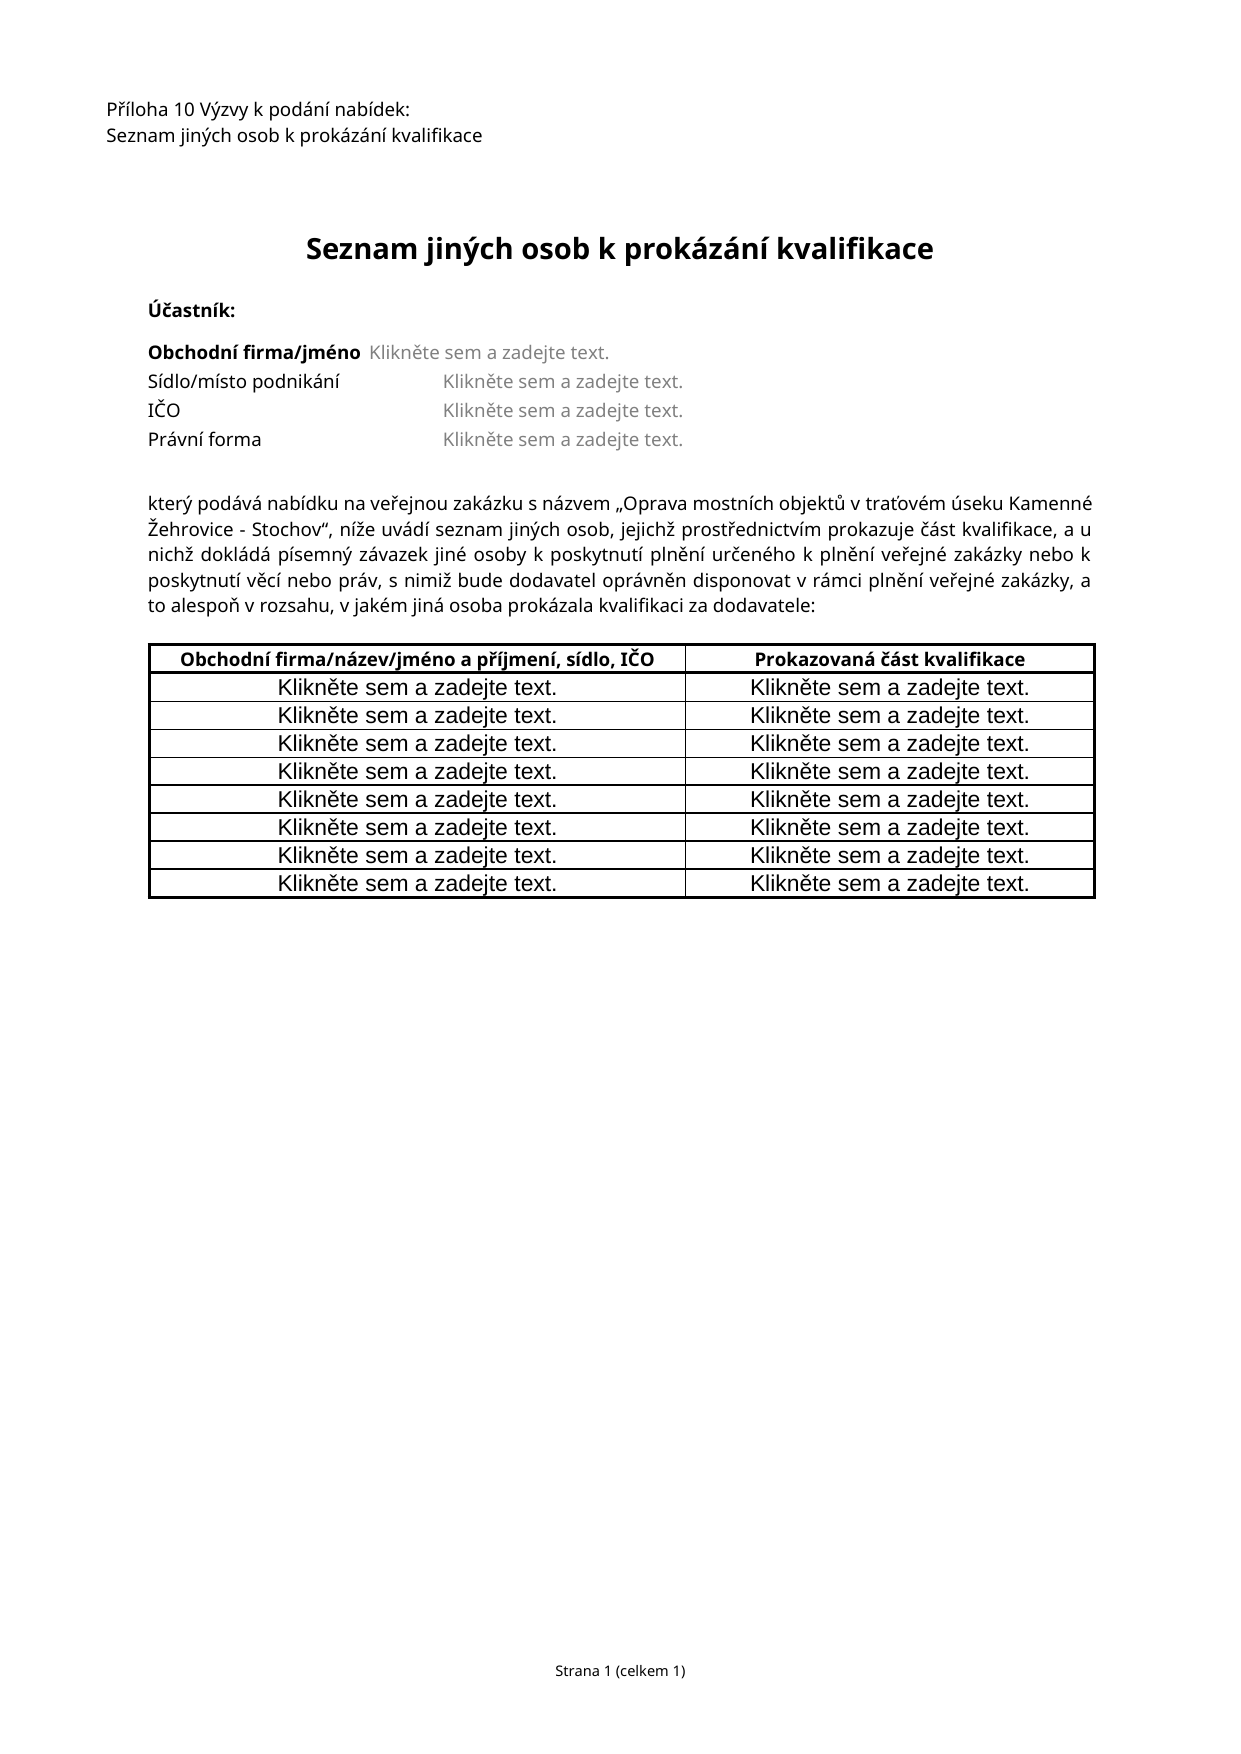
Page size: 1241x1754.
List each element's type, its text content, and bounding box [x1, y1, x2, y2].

text který podává nabídku na veřejnou zakázku s názvem „Oprava mostních objektů v traťovém úseku Kamenné Žehrovice - Stochov“, níže uvádí seznam jiných osob, jejichž prostřednictvím prokazuje část kvalifikace, a u nichž dokládá písemný závazek jiné osoby k poskytnutí plnění určeného k plnění veřejné zakázky nebo k poskytnutí věcí nebo práv, s nimiž bude dodavatel oprávněn disponovat v rámci plnění veřejné zakázky, a to alespoň v rozsahu, v jakém jiná osoba prokázala kvalifikaci za dodavatele: [148, 490, 1093, 618]
text Obchodní firma/jméno [148, 336, 1093, 365]
text Sídlo/místo podnikání [148, 365, 1093, 394]
table_header Obchodní firma/název/jméno a příjmení, sídlo, IČO [151, 646, 685, 671]
table_header Prokazovaná část kvalifikace [686, 646, 1093, 671]
text Účastník: [148, 293, 1093, 324]
title Seznam jiných osob k prokázání kvalifikace [148, 228, 1093, 268]
text Právní forma [148, 423, 1093, 452]
text IČO [148, 394, 1093, 423]
